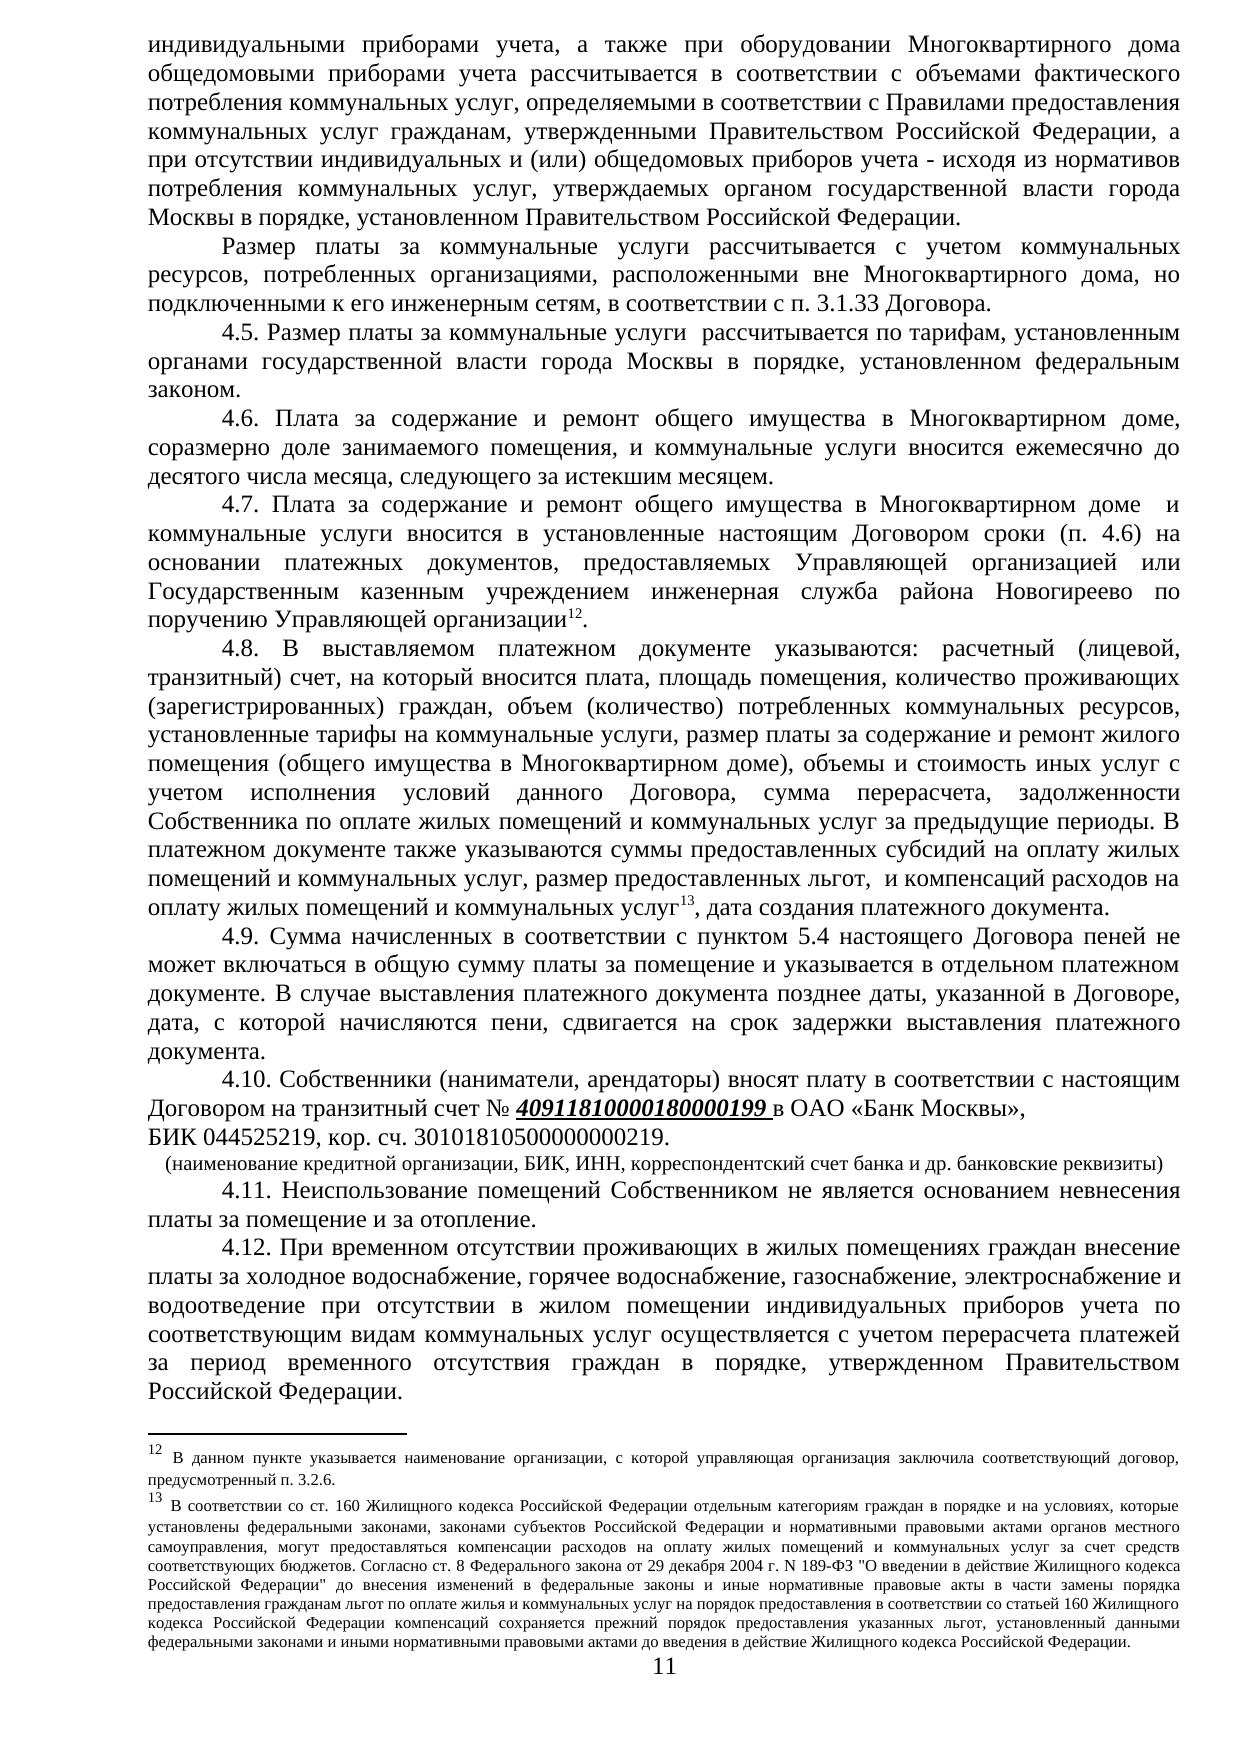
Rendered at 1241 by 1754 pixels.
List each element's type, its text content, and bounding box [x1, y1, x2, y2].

text 4.10. Собственники (наниматели, арендаторы) вносят плату в соответствии с настоящим Договором на транзитный счет № 40911810000180000199 в ОАО «Банк Москвы», [148, 1064, 1181, 1122]
text (наименование кредитной организации, БИК, ИНН, корреспондентский счет банка и др. банковские реквизиты) [148, 1151, 1181, 1175]
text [148, 29, 1181, 231]
text 4.7. Плата за содержание и ремонт общего имущества в Многоквартирном доме и коммунальные услуги вносится в установленные настоящим Договором сроки (п. 4.6) на основании платежных документов, предоставляемых Управляющей организацией или Государственным казенным учреждением инженерная служба района Новогиреево по поручению Управляющей организации. [148, 489, 1181, 633]
text 4.11. Неиспользование помещений Собственником не является основанием невнесения платы за помещение и за отопление. [148, 1175, 1181, 1232]
text БИК 044525219, кор. сч. 30101810500000000219. [148, 1122, 1181, 1151]
text 4.9. Сумма начисленных в соответствии с пунктом 5.4 настоящего Договора пеней не может включаться в общую сумму платы за помещение и указывается в отдельном платежном документе. В случае выставления платежного документа позднее даты, указанной в Договоре, дата, с которой начисляются пени, сдвигается на срок задержки выставления платежного документа. [148, 921, 1181, 1064]
text 4.8. В выставляемом платежном документе указываются: расчетный (лицевой, транзитный) счет, на который вносится плата, площадь помещения, количество проживающих (зарегистрированных) граждан, объем (количество) потребленных коммунальных ресурсов, установленные тарифы на коммунальные услуги, размер платы за содержание и ремонт жилого помещения (общего имущества в Многоквартирном доме), объемы и стоимость иных услуг с учетом исполнения условий данного Договора, сумма перерасчета, задолженности Собственника по оплате жилых помещений и коммунальных услуг за предыдущие периоды. В платежном документе также указываются суммы предоставленных субсидий на оплату жилых помещений и коммунальных услуг, размер предоставленных льгот, и компенсаций расходов на оплату жилых помещений и коммунальных услуг, дата создания платежного документа. [148, 633, 1181, 921]
text 4.12. При временном отсутствии проживающих в жилых помещениях граждан внесение платы за холодное водоснабжение, горячее водоснабжение, газоснабжение, электроснабжение и водоотведение при отсутствии в жилом помещении индивидуальных приборов учета по соответствующим видам коммунальных услуг осуществляется с учетом перерасчета платежей за период временного отсутствия граждан в порядке, утвержденном Правительством Российской Федерации. [148, 1232, 1181, 1405]
text 4.6. Плата за содержание и ремонт общего имущества в Многоквартирном доме, соразмерно доле занимаемого помещения, и коммунальные услуги вносится ежемесячно до десятого числа месяца, следующего за истекшим месяцем. [148, 403, 1181, 489]
text Размер платы за коммунальные услуги рассчитывается с учетом коммунальных ресурсов, потребленных организациями, расположенными вне Многоквартирного дома, но подключенными к его инженерным сетям, в соответствии с п. 3.1.33 Договора. [148, 231, 1181, 317]
text 4.5. Размер платы за коммунальные услуги рассчитывается по тарифам, установленным органами государственной власти города Москвы в порядке, установленном федеральным законом. [148, 317, 1181, 403]
